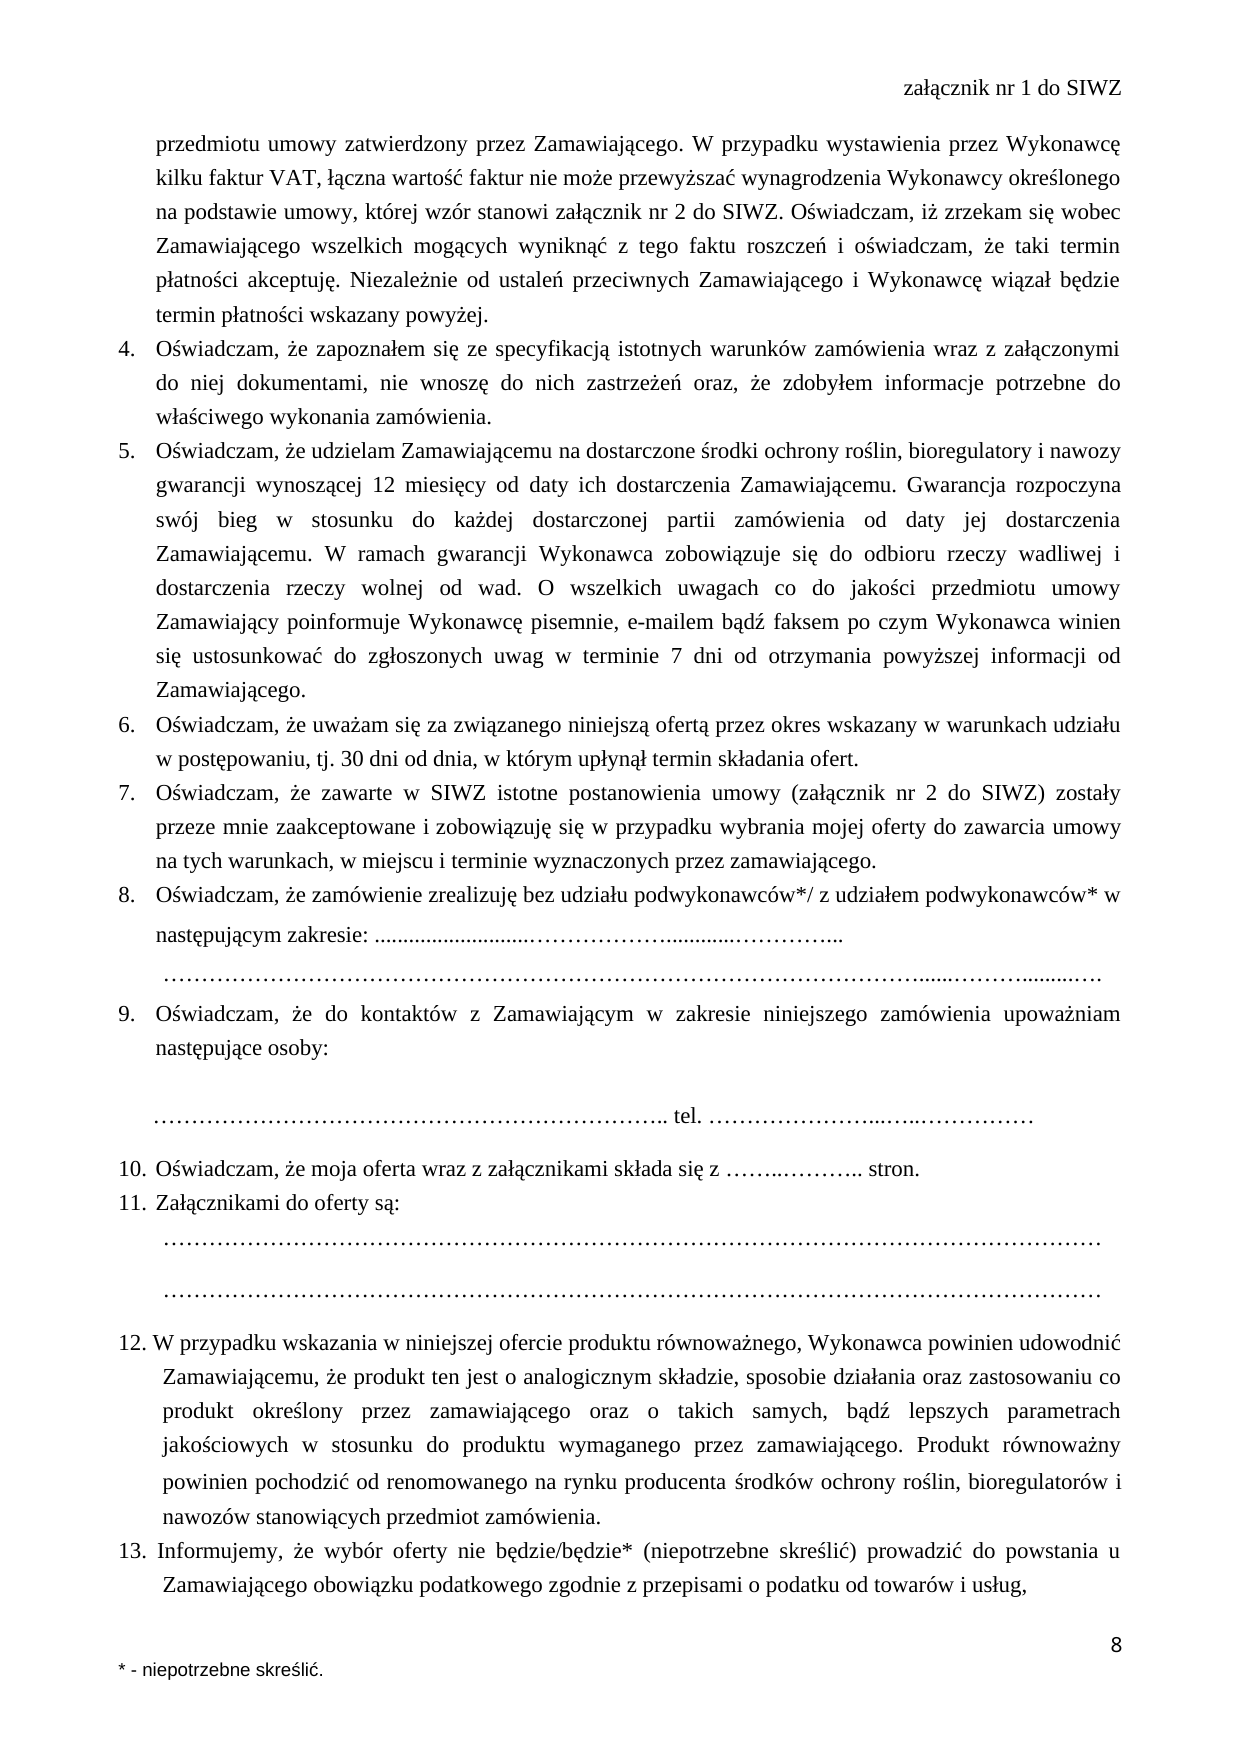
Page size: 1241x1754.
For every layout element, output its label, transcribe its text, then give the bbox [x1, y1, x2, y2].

list Oświadczam, że do kontaktów z Zamawiającym w zakresie niniejszego zamówienia upoważniam następujące osoby: [118, 1000, 1122, 1061]
list Oświadczam, że zamówienie zrealizuję bez udziału podwykonawców*/ z udziałem podwykonawców* w następującym zakresie: ...........................………………............…………... [118, 882, 1122, 947]
text 13. Informujemy, że wybór oferty nie będzie/będzie* (niepotrzebne skreślić) prowadzić do powstania u Zamawiającego obowiązku podatkowego zgodnie z przepisami o podatku od towarów i usług, [118, 1537, 1122, 1598]
list Oświadczam, że zapoznałem się ze specyfikacją istotnych warunków zamówienia wraz z załączonymi do niej dokumentami, nie wnoszę do nich zastrzeżeń oraz, że zdobyłem informacje potrzebne do właściwego wykonania zamówienia. [118, 335, 1122, 429]
list Oświadczam, że udzielam Zamawiającemu na dostarczone środki ochrony roślin, bioregulatory i nawozy gwarancji wynoszącej 12 miesięcy od daty ich dostarczenia Zamawiającemu. Gwarancja rozpoczyna swój bieg w stosunku do każdej dostarczonej partii zamówienia od daty jej dostarczenia Zamawiającemu. W ramach gwarancji Wykonawca zobowiązuje się do odbioru rzeczy wadliwej i dostarczenia rzeczy wolnej od wad. O wszelkich uwagach co do jakości przedmiotu umowy Zamawiający poinformuje Wykonawcę pisemnie, e-mailem bądź faksem po czym Wykonawca winien się ustosunkować do zgłoszonych uwag w terminie 7 dni od otrzymania powyższej informacji od Zamawiającego. [118, 437, 1122, 703]
text 12. W przypadku wskazania w niniejszej ofercie produktu równoważnego, Wykonawca powinien udowodnić Zamawiającemu, że produkt ten jest o analogicznym składzie, sposobie działania oraz zastosowaniu co produkt określony przez zamawiającego oraz o takich samych, bądź lepszych parametrach jakościowych w stosunku do produktu wymaganego przez zamawiającego. Produkt równoważny powinien pochodzić od renomowanego na rynku producenta środków ochrony roślin, bioregulatorów i nawozów stanowiących przedmiot zamówienia. [118, 1329, 1122, 1529]
text ………………………………………………………….. tel. …………………...…..…………… [118, 1102, 1122, 1129]
text ………………………………………………………………………………………......……….........…. [162, 961, 1122, 987]
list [118, 130, 1122, 327]
list Oświadczam, że zawarte w SIWZ istotne postanowienia umowy (załącznik nr 2 do SIWZ) zostały przeze mnie zaakceptowane i zobowiązuję się w przypadku wybrania mojej oferty do zawarcia umowy na tych warunkach, w miejscu i terminie wyznaczonych przez zamawiającego. [118, 779, 1122, 874]
list Oświadczam, że moja oferta wraz z załącznikami składa się z ……..……….. stron. [118, 1155, 1122, 1182]
list Oświadczam, że uważam się za związanego niniejszą ofertą przez okres wskazany w warunkach udziału w postępowaniu, tj. 30 dni od dnia, w którym upłynął termin składania ofert. [118, 711, 1122, 771]
list Załącznikami do oferty są: [118, 1189, 1122, 1216]
text ………………………………………………………………………………………………………………………………………………………………………………………………………………………… [162, 1223, 1122, 1303]
